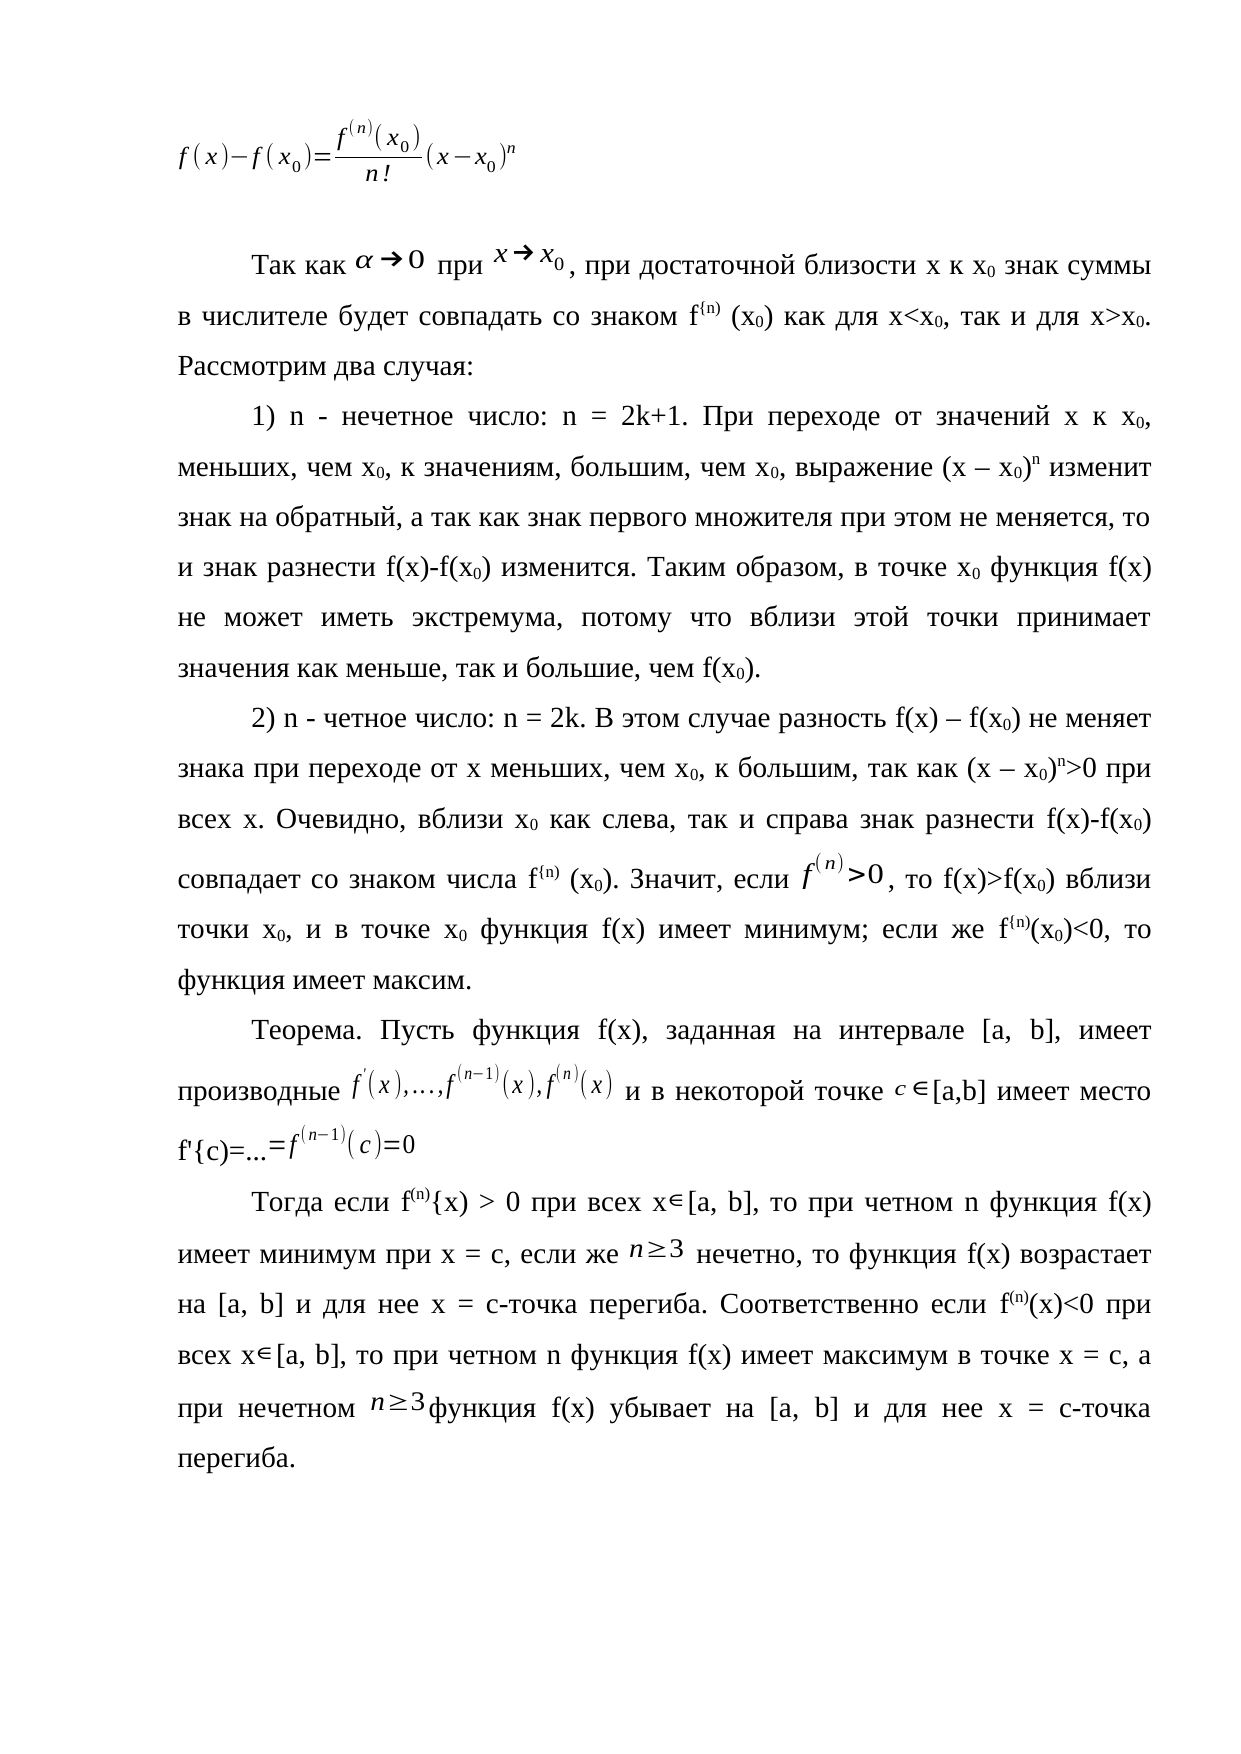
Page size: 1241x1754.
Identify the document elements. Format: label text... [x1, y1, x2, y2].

text Теорема. Пусть функция f(x), заданная на интервале [а, b], имеет производные и в некоторой точке [а,b] имеет место f'{c)=... [177, 1012, 1152, 1167]
text Так как при , при достаточной близости x к х0 знак суммы в числителе будет совпадать со знаком f{n) (x0) как для х<х0, так и для x>x0. Рассмотрим два случая: [177, 237, 1152, 382]
text 2) n - четное число: n = 2k. В этом случае разность f(x) – f(x0) не меняет знака при переходе от х меньших, чем х0, к большим, так как (х – х0)n>0 при всех х. Очевидно, вблизи х0 как слева, так и справа знак разнести f(x)-f(х0) совпадает со знаком числа f{n) (х0). Значит, если , то f(x)>f(x0) вблизи точки х0, и в точке х0 функция f(x) имеет минимум; если же f{n)(х0)<0, то функция имеет максим. [177, 700, 1152, 996]
text 1) n - нечетное число: n = 2k+1. При переходе от значений x к x0, меньших, чем х0, к значениям, большим, чем х0, выражение (х – х0)n изменит знак на обратный, а так как знак первого множителя при этом не меняется, то и знак разнести f(x)-f(x0) изменится. Таким образом, в точке х0 функция f(x) не может иметь экстремума, потому что вблизи этой точки принимает значения как меньше, так и большие, чем f(х0). [177, 398, 1152, 683]
text Тогда если f(n){x) > 0 при всех х[а, b], то при четном n функция f(x) имеет минимум при х = с, если же нечетно, то функция f(x) возрастает на [а, b] и для нее х = с-точка перегиба. Соответственно если f(n)(x)<0 при всех х[а, b], то при четном n функция f(x) имеет максимум в точке х = с, а при нечетном функция f(x) убывает на [а, b] и для нее х = с-точка перегиба. [177, 1184, 1152, 1473]
